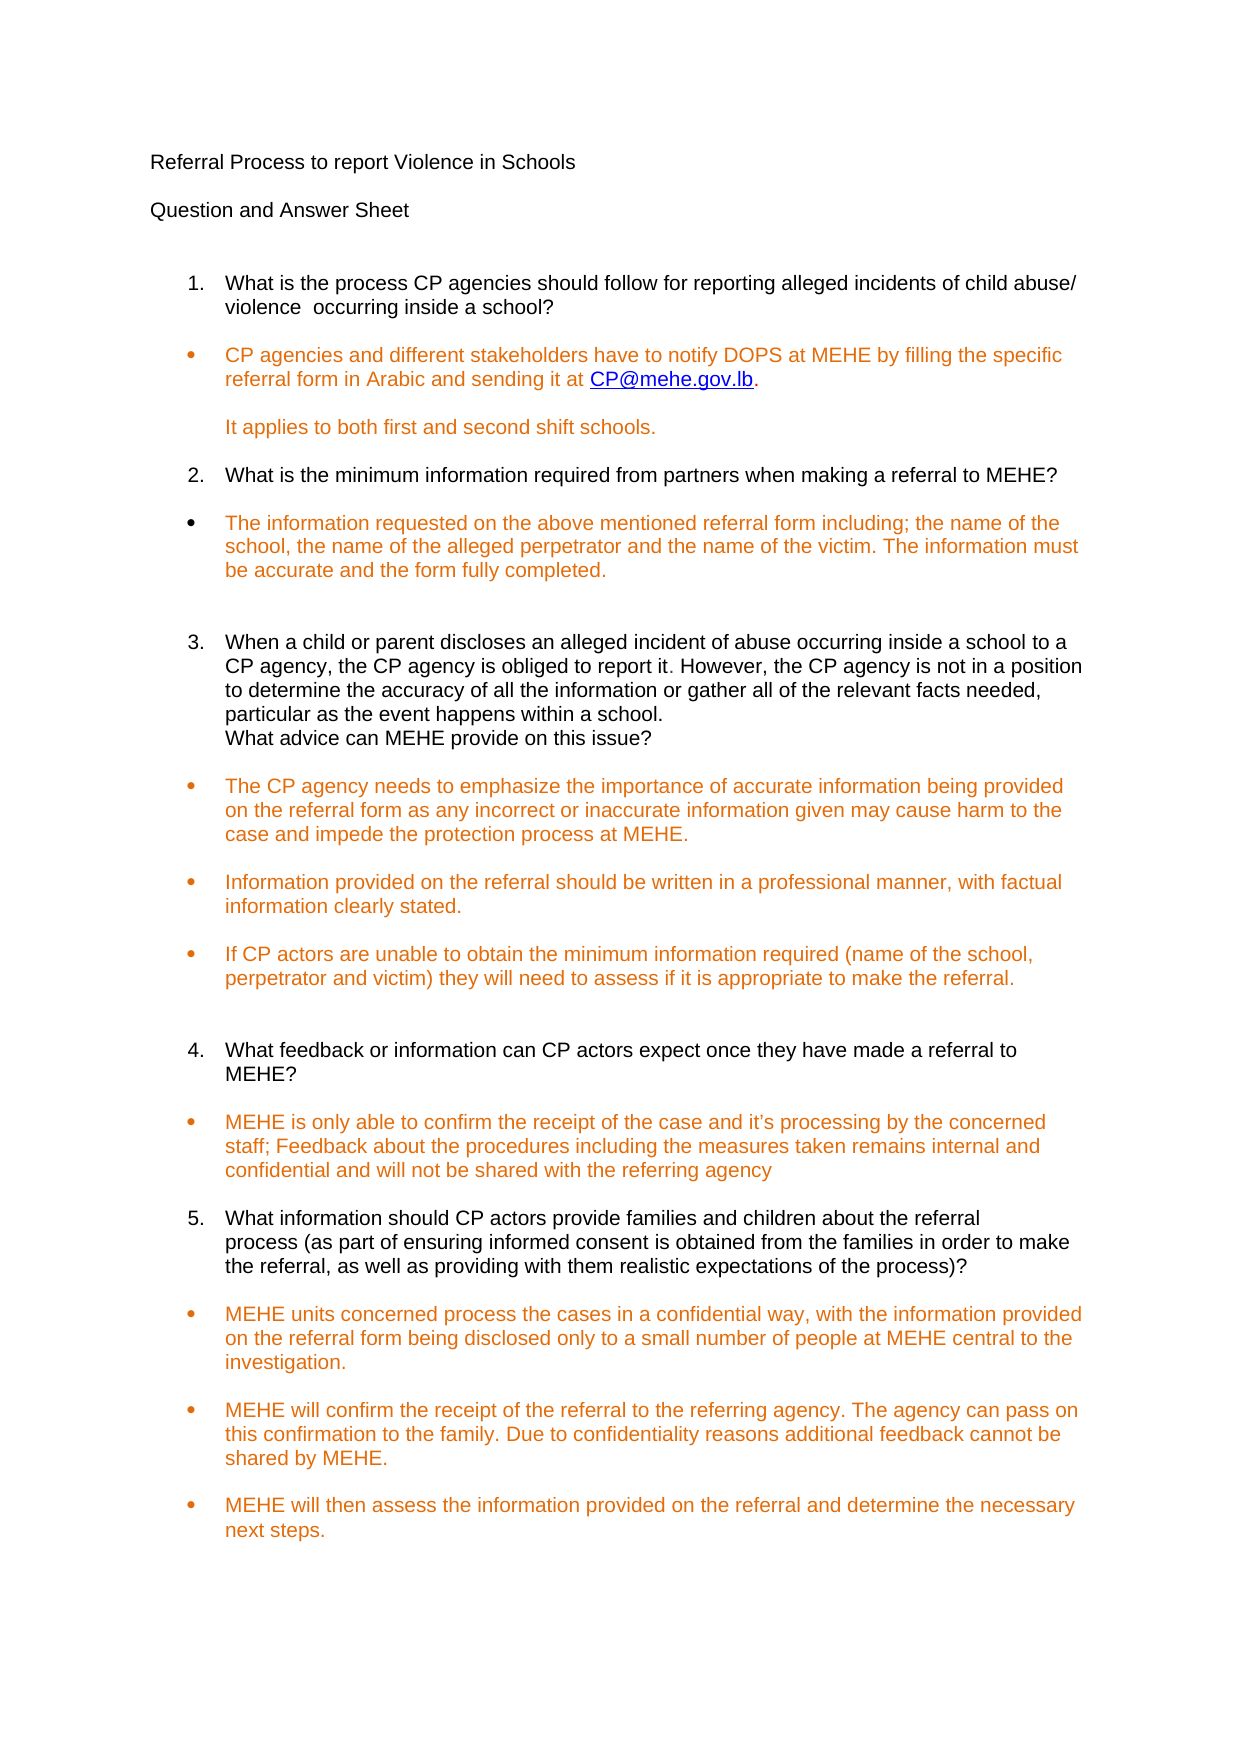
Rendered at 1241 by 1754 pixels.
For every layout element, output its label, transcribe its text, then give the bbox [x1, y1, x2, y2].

list When a child or parent discloses an alleged incident of abuse occurring inside a school to a CP agency, the CP agency is obliged to report it. However, the CP agency is not in a position to determine the accuracy of all the information or gather all of the relevant facts needed, particular as the event happens within a school. [187, 630, 1090, 726]
list The CP agency needs to emphasize the importance of accurate information being provided on the referral form as any incorrect or inaccurate information given may cause harm to the case and impede the protection process at MEHE. [187, 774, 1090, 846]
list Information provided on the referral should be written in a professional manner, with factual information clearly stated. [187, 870, 1090, 918]
list CP agencies and different stakeholders have to notify DOPS at MEHE by filling the specific referral form in Arabic and sending it at CP@mehe.gov.lb. [187, 342, 1090, 391]
list MEHE will confirm the receipt of the referral to the referring agency. The agency can pass on this confirmation to the family. Due to confidentiality reasons additional feedback cannot be shared by MEHE. [187, 1397, 1090, 1469]
text Referral Process to report Violence in Schools [150, 150, 1090, 174]
list If CP actors are unable to obtain the minimum information required (name of the school, perpetrator and victim) they will need to assess if it is appropriate to make the referral. [187, 942, 1090, 990]
list What is the process CP agencies should follow for reporting alleged incidents of child abuse/ violence occurring inside a school? [187, 271, 1090, 318]
list MEHE will then assess the information provided on the referral and determine the necessary next steps. [187, 1493, 1090, 1541]
list What is the minimum information required from partners when making a referral to MEHE? [187, 462, 1090, 486]
list What feedback or information can CP actors expect once they have made a referral to MEHE? [187, 1038, 1090, 1086]
text Question and Answer Sheet [150, 198, 1090, 222]
list MEHE is only able to confirm the receipt of the case and it’s processing by the concerned staff; Feedback about the procedures including the measures taken remains internal and confidential and will not be shared with the referring agency [187, 1110, 1090, 1182]
text What advice can MEHE provide on this issue? [225, 726, 1090, 750]
list It applies to both first and second shift schools. [225, 414, 1090, 438]
list What information should CP actors provide families and children about the referral process (as part of ensuring informed consent is obtained from the families in order to make the referral, as well as providing with them realistic expectations of the process)? [187, 1206, 1090, 1277]
list MEHE units concerned process the cases in a confidential way, with the information provided on the referral form being disclosed only to a small number of people at MEHE central to the investigation. [187, 1301, 1090, 1373]
list The information requested on the above mentioned referral form including; the name of the school, the name of the alleged perpetrator and the name of the victim. The information must be accurate and the form fully completed. [187, 510, 1090, 582]
